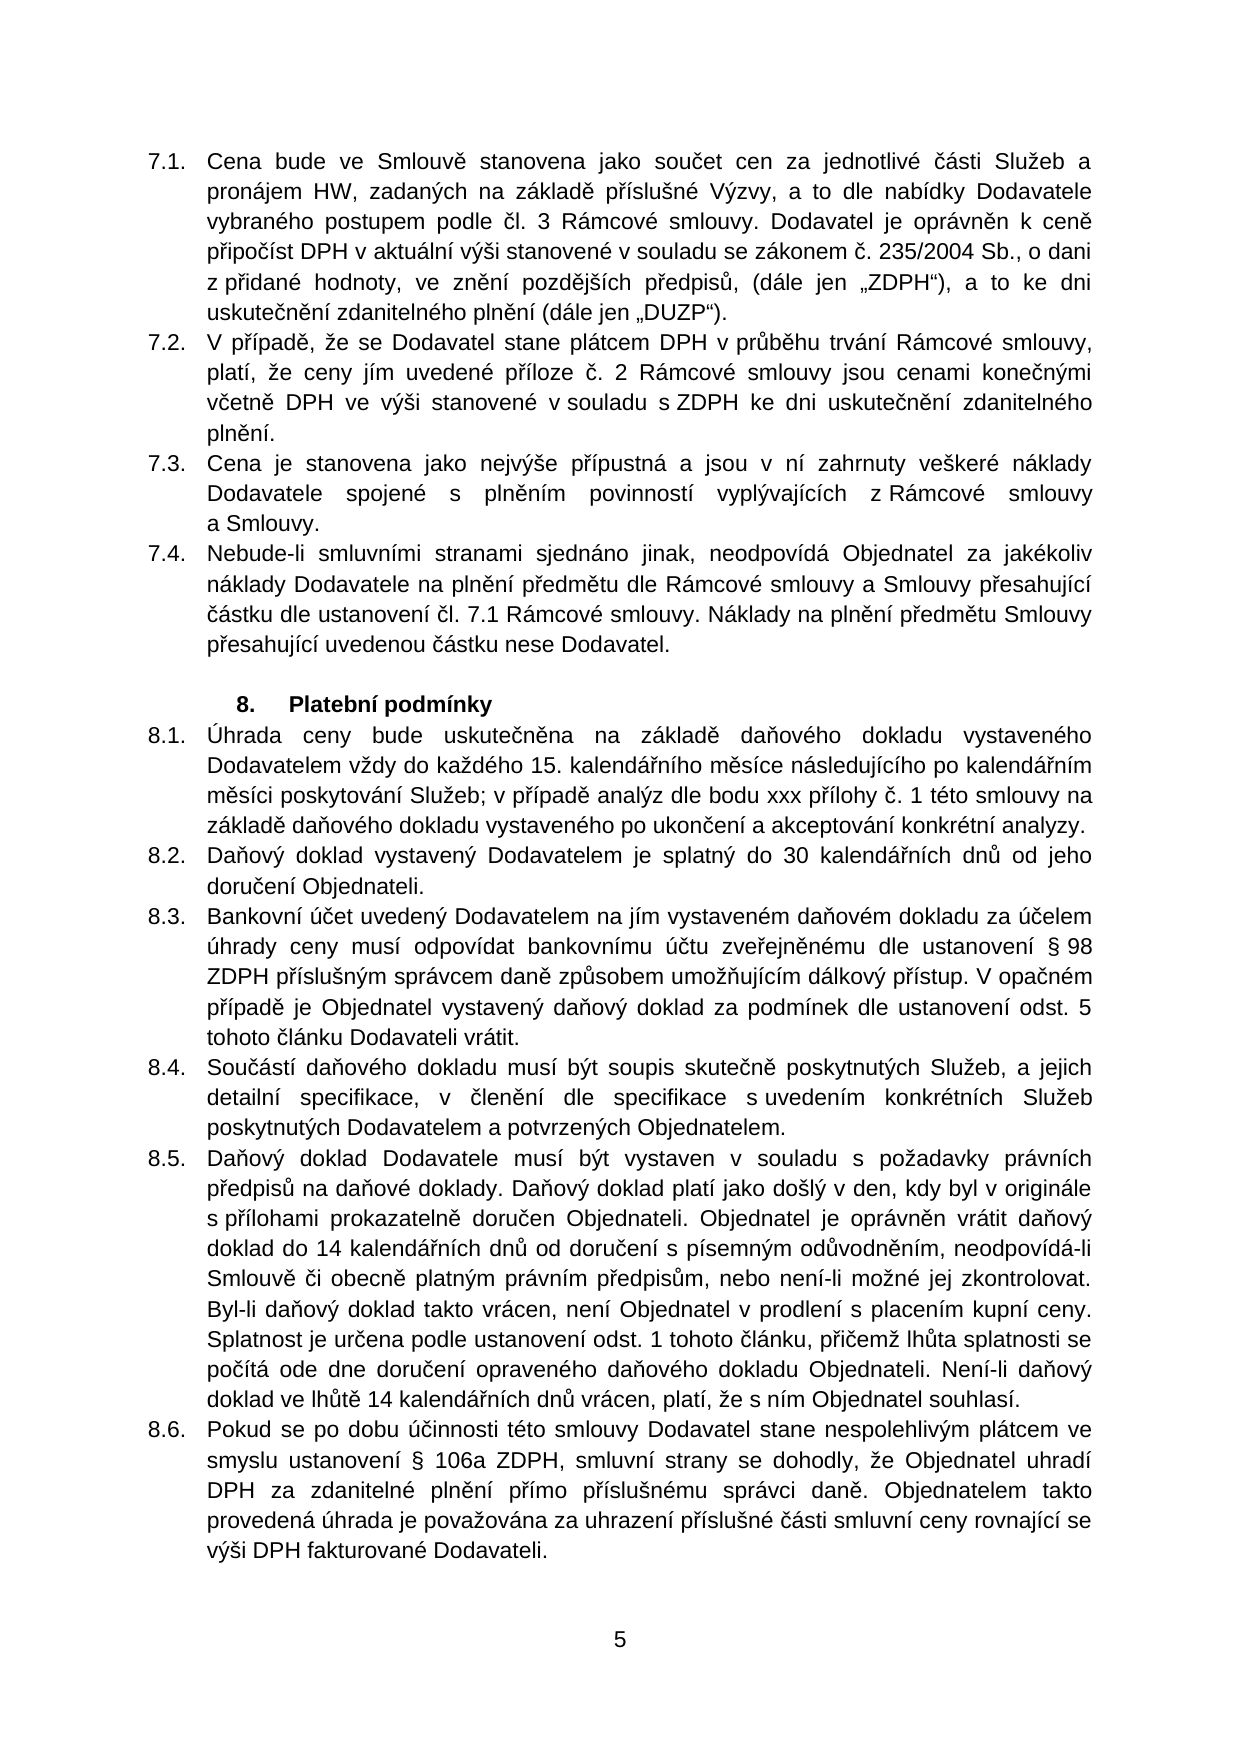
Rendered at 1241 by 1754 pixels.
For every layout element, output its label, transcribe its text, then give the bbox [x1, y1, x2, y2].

list Daňový doklad vystavený Dodavatelem je splatný do 30 kalendářních dnů od jeho doručení Objednateli. [148, 842, 1093, 899]
list Daňový doklad Dodavatele musí být vystaven v souladu s požadavky právních předpisů na daňové doklady. Daňový doklad platí jako došlý v den, kdy byl v originále s přílohami prokazatelně doručen Objednateli. Objednatel je oprávněn vrátit daňový doklad do 14 kalendářních dnů od doručení s písemným odůvodněním, neodpovídá-li Smlouvě či obecně platným právním předpisům, nebo není-li možné jej zkontrolovat. Byl-li daňový doklad takto vrácen, není Objednatel v prodlení s placením kupní ceny. Splatnost je určena podle ustanovení odst. 1 tohoto článku, přičemž lhůta splatnosti se počítá ode dne doručení opraveného daňového dokladu Objednateli. Není-li daňový doklad ve lhůtě 14 kalendářních dnů vrácen, platí, že s ním Objednatel souhlasí. [148, 1144, 1093, 1412]
list Cena bude ve Smlouvě stanovena jako součet cen za jednotlivé části Služeb a pronájem HW, zadaných na základě příslušné Výzvy, a to dle nabídky Dodavatele vybraného postupem podle čl. 3 Rámcové smlouvy. Dodavatel je oprávněn k ceně připočíst DPH v aktuální výši stanovené v souladu se zákonem č. 235/2004 Sb., o dani z přidané hodnoty, ve znění pozdějších předpisů, (dále jen „ZDPH“), a to ke dni uskutečnění zdanitelného plnění (dále jen „DUZP“). [148, 148, 1093, 325]
list Nebude-li smluvními stranami sjednáno jinak, neodpovídá Objednatel za jakékoliv náklady Dodavatele na plnění předmětu dle Rámcové smlouvy a Smlouvy přesahující částku dle ustanovení čl. 7.1 Rámcové smlouvy. Náklady na plnění předmětu Smlouvy přesahující uvedenou částku nese Dodavatel. [148, 540, 1093, 657]
list V případě, že se Dodavatel stane plátcem DPH v průběhu trvání Rámcové smlouvy, platí, že ceny jím uvedené příloze č. 2 Rámcové smlouvy jsou cenami konečnými včetně DPH ve výši stanovené v souladu s ZDPH ke dni uskutečnění zdanitelného plnění. [148, 329, 1093, 446]
list Úhrada ceny bude uskutečněna na základě daňového dokladu vystaveného Dodavatelem vždy do každého 15. kalendářního měsíce následujícího po kalendářním měsíci poskytování Služeb; v případě analýz dle bodu xxx přílohy č. 1 této smlouvy na základě daňového dokladu vystaveného po ukončení a akceptování konkrétní analyzy. [148, 722, 1093, 838]
list Cena je stanovena jako nejvýše přípustná a jsou v ní zahrnuty veškeré náklady Dodavatele spojené s plněním povinností vyplývajících z Rámcové smlouvy a Smlouvy. [148, 450, 1093, 536]
list Pokud se po dobu účinnosti této smlouvy Dodavatel stane nespolehlivým plátcem ve smyslu ustanovení § 106a ZDPH, smluvní strany se dohodly, že Objednatel uhradí DPH za zdanitelné plnění přímo příslušnému správci daně. Objednatelem takto provedená úhrada je považována za uhrazení příslušné části smluvní ceny rovnající se výši DPH fakturované Dodavateli. [148, 1416, 1093, 1563]
list Platební podmínky [236, 691, 1093, 718]
list Součástí daňového dokladu musí být soupis skutečně poskytnutých Služeb, a jejich detailní specifikace, v členění dle specifikace s uvedením konkrétních Služeb poskytnutých Dodavatelem a potvrzených Objednatelem. [148, 1054, 1093, 1141]
list Bankovní účet uvedený Dodavatelem na jím vystaveném daňovém dokladu za účelem úhrady ceny musí odpovídat bankovnímu účtu zveřejněnému dle ustanovení § 98 ZDPH příslušným správcem daně způsobem umožňujícím dálkový přístup. V opačném případě je Objednatel vystavený daňový doklad za podmínek dle ustanovení odst. 5 tohoto článku Dodavateli vrátit. [148, 903, 1093, 1050]
